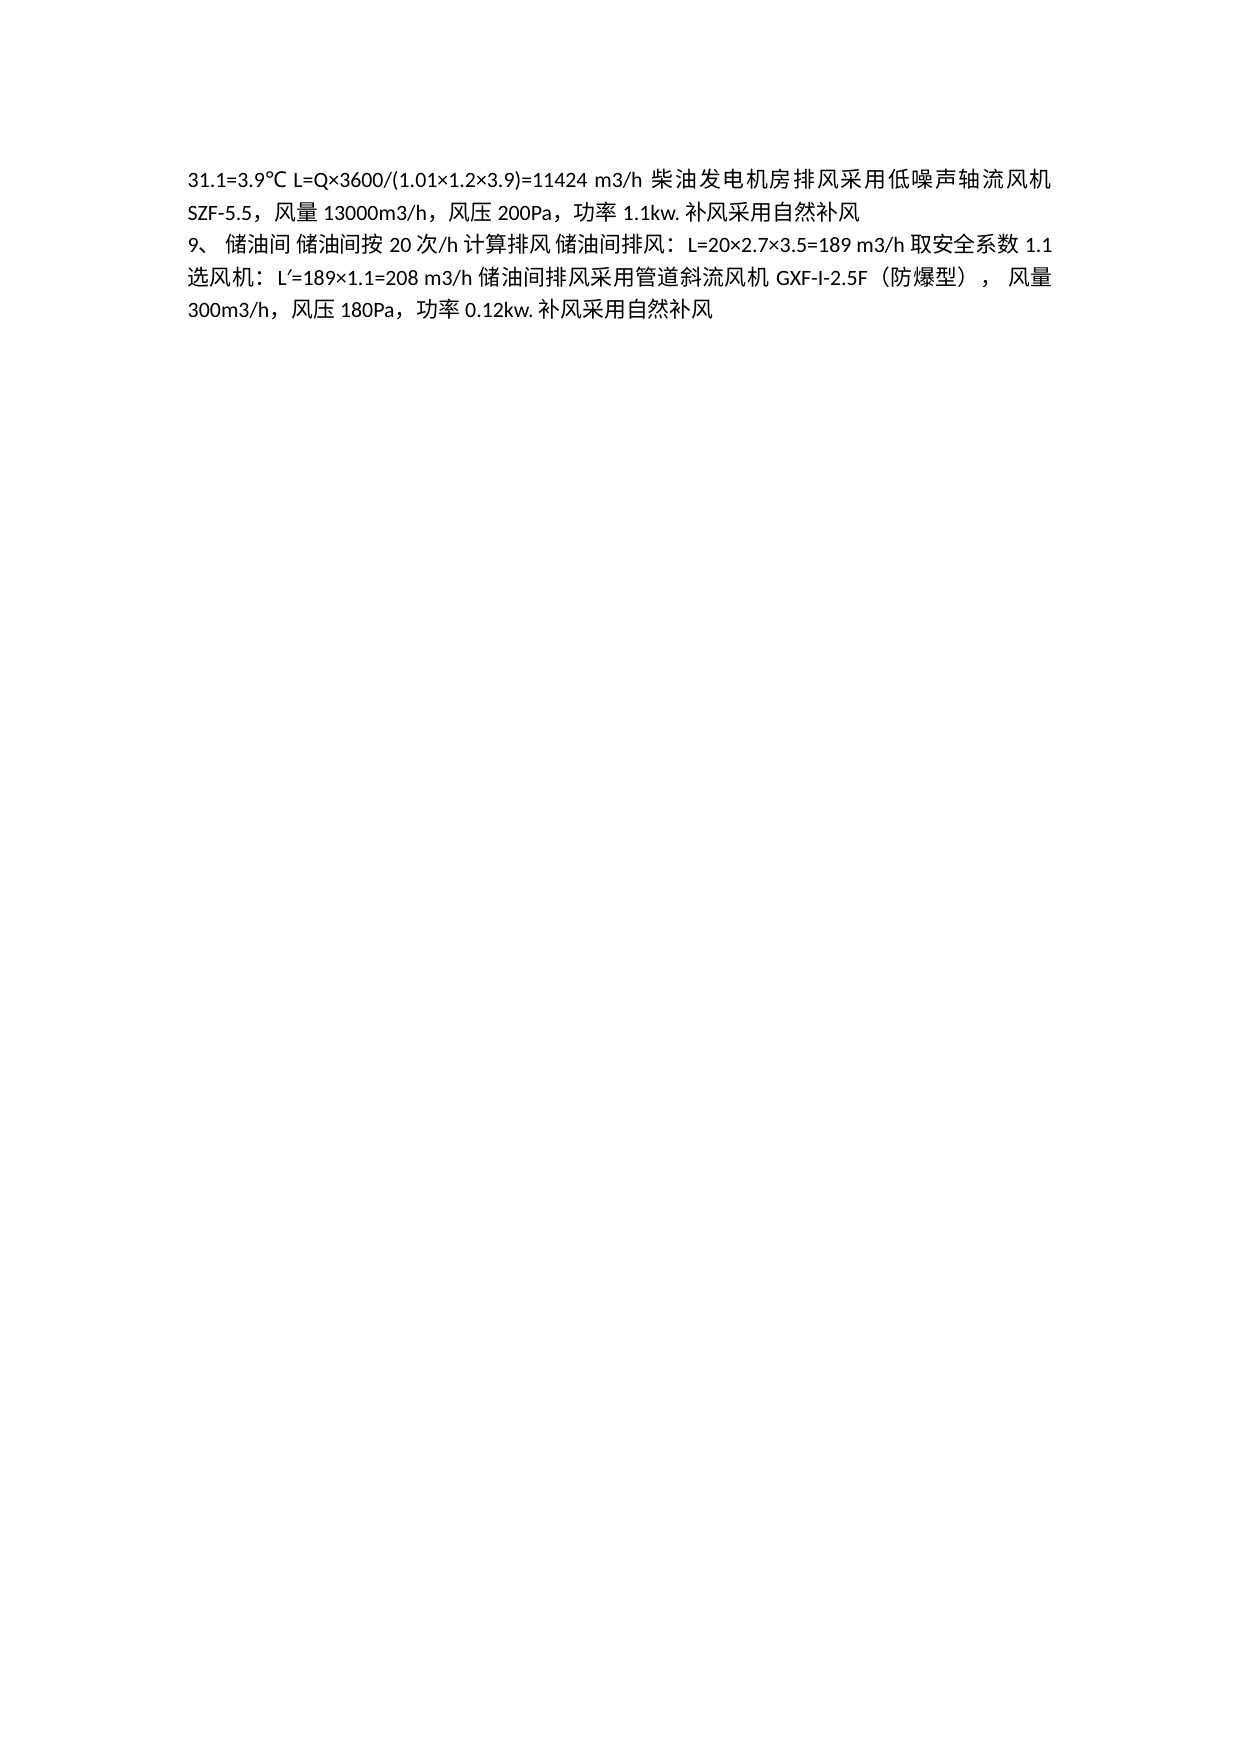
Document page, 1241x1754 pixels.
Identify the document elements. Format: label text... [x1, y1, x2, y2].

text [187, 162, 1053, 227]
text 9、 储油间 储油间按 20 次/h 计算排风 储油间排风：L=20×2.7×3.5=189 m3/h 取安全系数 1.1 选风机：L′=189×1.1=208 m3/h 储油间排风采用管道斜流风机 GXF-I-2.5F（防爆型）， 风量 300m3/h，风压 180Pa，功率 0.12kw. 补风采用自然补风 [187, 227, 1053, 324]
